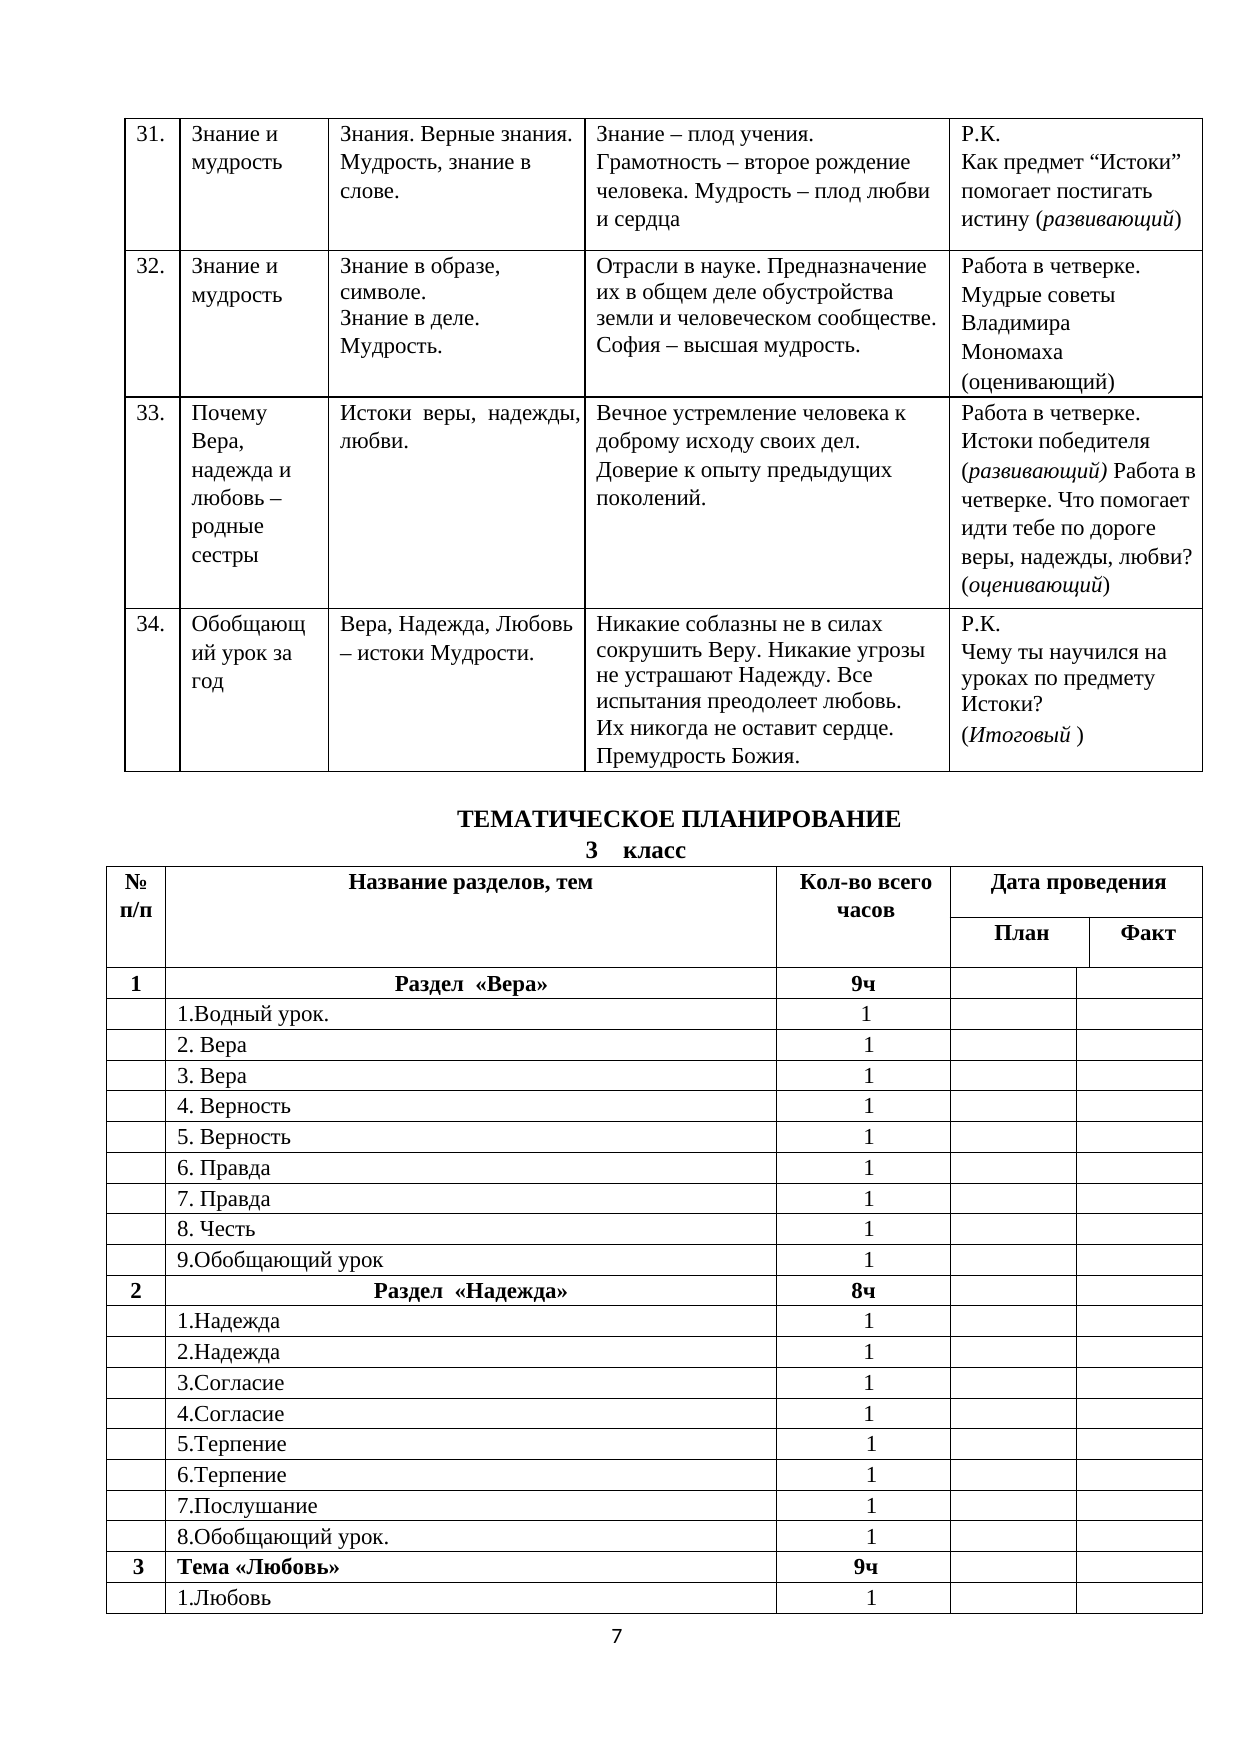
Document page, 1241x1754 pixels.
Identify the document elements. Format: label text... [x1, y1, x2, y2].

table_cell 1 [777, 1460, 950, 1490]
table_cell 6.Терпение [166, 1460, 776, 1490]
subtitle класс [118, 835, 1153, 863]
table_cell [951, 1061, 1076, 1090]
table_cell [107, 1460, 165, 1490]
table_cell 1 [777, 999, 950, 1029]
table_cell [107, 1429, 165, 1459]
table_cell [107, 999, 165, 1029]
table_cell 2. Вера [166, 1030, 776, 1059]
table_cell [1077, 968, 1202, 998]
table_cell [951, 1091, 1076, 1121]
table_header Кол-во всего часов [777, 867, 950, 967]
table_cell [107, 1184, 165, 1213]
table_cell [951, 1337, 1076, 1367]
table_cell [951, 1491, 1076, 1520]
table_cell [951, 1460, 1076, 1490]
table_cell Знания. Верные знания. Мудрость, знание в слове. [329, 119, 584, 250]
table_cell 8ч [777, 1276, 950, 1305]
table_cell 1 [777, 1521, 950, 1551]
text ТЕМАТИЧЕСКОЕ ПЛАНИРОВАНИЕ [199, 804, 1153, 832]
table_cell 1 [777, 1184, 950, 1213]
table_cell Никакие соблазны не в силах сокрушить Веру. Никакие угрозы не устрашают Надежду. Все испытания преодолеет любовь. Их никогда не оставит сердце. Премудрость Божия. [586, 609, 949, 771]
table_cell Истоки веры, надежды, любви. [329, 398, 584, 608]
table_cell [107, 1337, 165, 1367]
table_cell 1 [777, 1306, 950, 1336]
table_header Название разделов, тем [166, 867, 776, 967]
table_cell Факт [1090, 918, 1202, 967]
table_cell 8. Честь [166, 1214, 776, 1244]
table_cell Р.К. Чему ты научился на уроках по предмету Истоки? (Итоговый ) [950, 609, 1202, 771]
table_cell [107, 1091, 165, 1121]
table_cell 7.Послушание [166, 1491, 776, 1520]
table_cell 1 [777, 1583, 950, 1613]
table_cell 32. [126, 251, 179, 396]
table_cell [1077, 999, 1202, 1029]
table_cell Знание в образе, символе. Знание в деле. Мудрость. [329, 251, 584, 396]
table_cell 4.Согласие [166, 1399, 776, 1428]
table_cell 1 [777, 1337, 950, 1367]
table_cell [1077, 1091, 1202, 1121]
table_cell 1 [777, 1245, 950, 1274]
table_cell [107, 1153, 165, 1182]
table_cell 4. Верность [166, 1091, 776, 1121]
table_cell [951, 1552, 1076, 1582]
table_cell [951, 1583, 1076, 1613]
table_cell [1077, 1399, 1202, 1428]
table_cell [107, 1245, 165, 1274]
table_cell 7. Правда [166, 1184, 776, 1213]
table_cell [1077, 1368, 1202, 1397]
table_cell 1 [777, 1122, 950, 1152]
table_cell Вера, Надежда, Любовь – истоки Мудрости. [329, 609, 584, 771]
table_cell [107, 1521, 165, 1551]
table_cell [951, 1399, 1076, 1428]
table_cell Раздел «Вера» [166, 968, 776, 998]
table_cell Тема «Любовь» [166, 1552, 776, 1582]
table_cell 3. Вера [166, 1061, 776, 1090]
table_cell [1077, 1276, 1202, 1305]
table_cell [1077, 1306, 1202, 1336]
table_cell [1077, 1552, 1202, 1582]
table_cell 5.Терпение [166, 1429, 776, 1459]
table_cell [951, 1521, 1076, 1551]
table_cell [951, 1276, 1076, 1305]
table_cell 2 [107, 1276, 165, 1305]
table_cell Вечное устремление человека к доброму исходу своих дел. Доверие к опыту предыдущих поколений. [586, 398, 949, 608]
table_cell 1 [777, 1091, 950, 1121]
table_cell Работа в четверке. Мудрые советы Владимира Мономаха (оценивающий) [950, 251, 1202, 396]
table_cell [1077, 1061, 1202, 1090]
table_cell [107, 1214, 165, 1244]
table_cell [107, 1583, 165, 1613]
table_cell Обобщающ ий урок за год [181, 609, 328, 771]
table_cell [951, 968, 1076, 998]
table_cell [1077, 1030, 1202, 1059]
table_cell 3.Согласие [166, 1368, 776, 1397]
table_cell [107, 1122, 165, 1152]
table_cell 1 [107, 968, 165, 998]
table_cell Почему Вера, надежда и любовь – родные сестры [181, 398, 328, 608]
table_cell 33. [126, 398, 179, 608]
table_cell 1 [777, 1429, 950, 1459]
table_cell [1077, 1214, 1202, 1244]
table_cell [107, 1306, 165, 1336]
table_cell 5. Верность [166, 1122, 776, 1152]
table_cell Знание и мудрость [181, 119, 328, 250]
table_cell 1.Водный урок. [166, 999, 776, 1029]
table_cell [1077, 1337, 1202, 1367]
table_cell [951, 1245, 1076, 1274]
table_cell 1 [777, 1214, 950, 1244]
table_cell 1 [777, 1368, 950, 1397]
table_cell 9ч [777, 968, 950, 998]
table_cell 3 [107, 1552, 165, 1582]
table_cell [1077, 1491, 1202, 1520]
table_cell [951, 1122, 1076, 1152]
table_cell 1 [777, 1030, 950, 1059]
table_cell [107, 1491, 165, 1520]
table_cell [1077, 1153, 1202, 1182]
table_cell 1 [777, 1491, 950, 1520]
table_cell 1 [777, 1399, 950, 1428]
table_cell [951, 1306, 1076, 1336]
table_cell План [951, 918, 1089, 967]
table_cell [1077, 1460, 1202, 1490]
table_cell 34. [126, 609, 179, 771]
table_header Дата проведения [951, 867, 1202, 917]
table_cell [951, 1153, 1076, 1182]
table_cell [107, 1030, 165, 1059]
table_cell [951, 999, 1076, 1029]
table_header № п/п [107, 867, 165, 967]
table_cell [107, 1368, 165, 1397]
table_cell Работа в четверке. Истоки победителя (развивающий) Работа в четверке. Что помогает идти тебе по дороге веры, надежды, любви? (оценивающий) [950, 398, 1202, 608]
table_cell [1077, 1521, 1202, 1551]
table_cell [951, 1368, 1076, 1397]
table_cell [951, 1429, 1076, 1459]
table_cell [951, 1030, 1076, 1059]
table_cell [1077, 1583, 1202, 1613]
table_cell [1077, 1184, 1202, 1213]
table_cell [951, 1184, 1076, 1213]
table_cell [1077, 1122, 1202, 1152]
table_cell 9.Обобщающий урок [166, 1245, 776, 1274]
table_cell 31. [126, 119, 179, 250]
table_cell Раздел «Надежда» [166, 1276, 776, 1305]
table_cell 1 [777, 1061, 950, 1090]
table_cell 1.Любовь [166, 1583, 776, 1613]
table_cell 8.Обобщающий урок. [166, 1521, 776, 1551]
table_cell 9ч [777, 1552, 950, 1582]
table_cell 6. Правда [166, 1153, 776, 1182]
table_cell 2.Надежда [166, 1337, 776, 1367]
table_cell 1.Надежда [166, 1306, 776, 1336]
table_cell [1077, 1245, 1202, 1274]
table_cell Знание и мудрость [181, 251, 328, 396]
table_cell [107, 1399, 165, 1428]
table_cell [1077, 1429, 1202, 1459]
table_cell Знание – плод учения. Грамотность – второе рождение человека. Мудрость – плод любви и сердца [586, 119, 949, 250]
table_cell Р.К. Как предмет “Истоки” помогает постигать истину (развивающий) [950, 119, 1202, 250]
table_cell Отрасли в науке. Предназначение их в общем деле обустройства земли и человеческом сообществе. София – высшая мудрость. [586, 251, 949, 396]
table_cell 1 [777, 1153, 950, 1182]
table_cell [107, 1061, 165, 1090]
table_cell [951, 1214, 1076, 1244]
